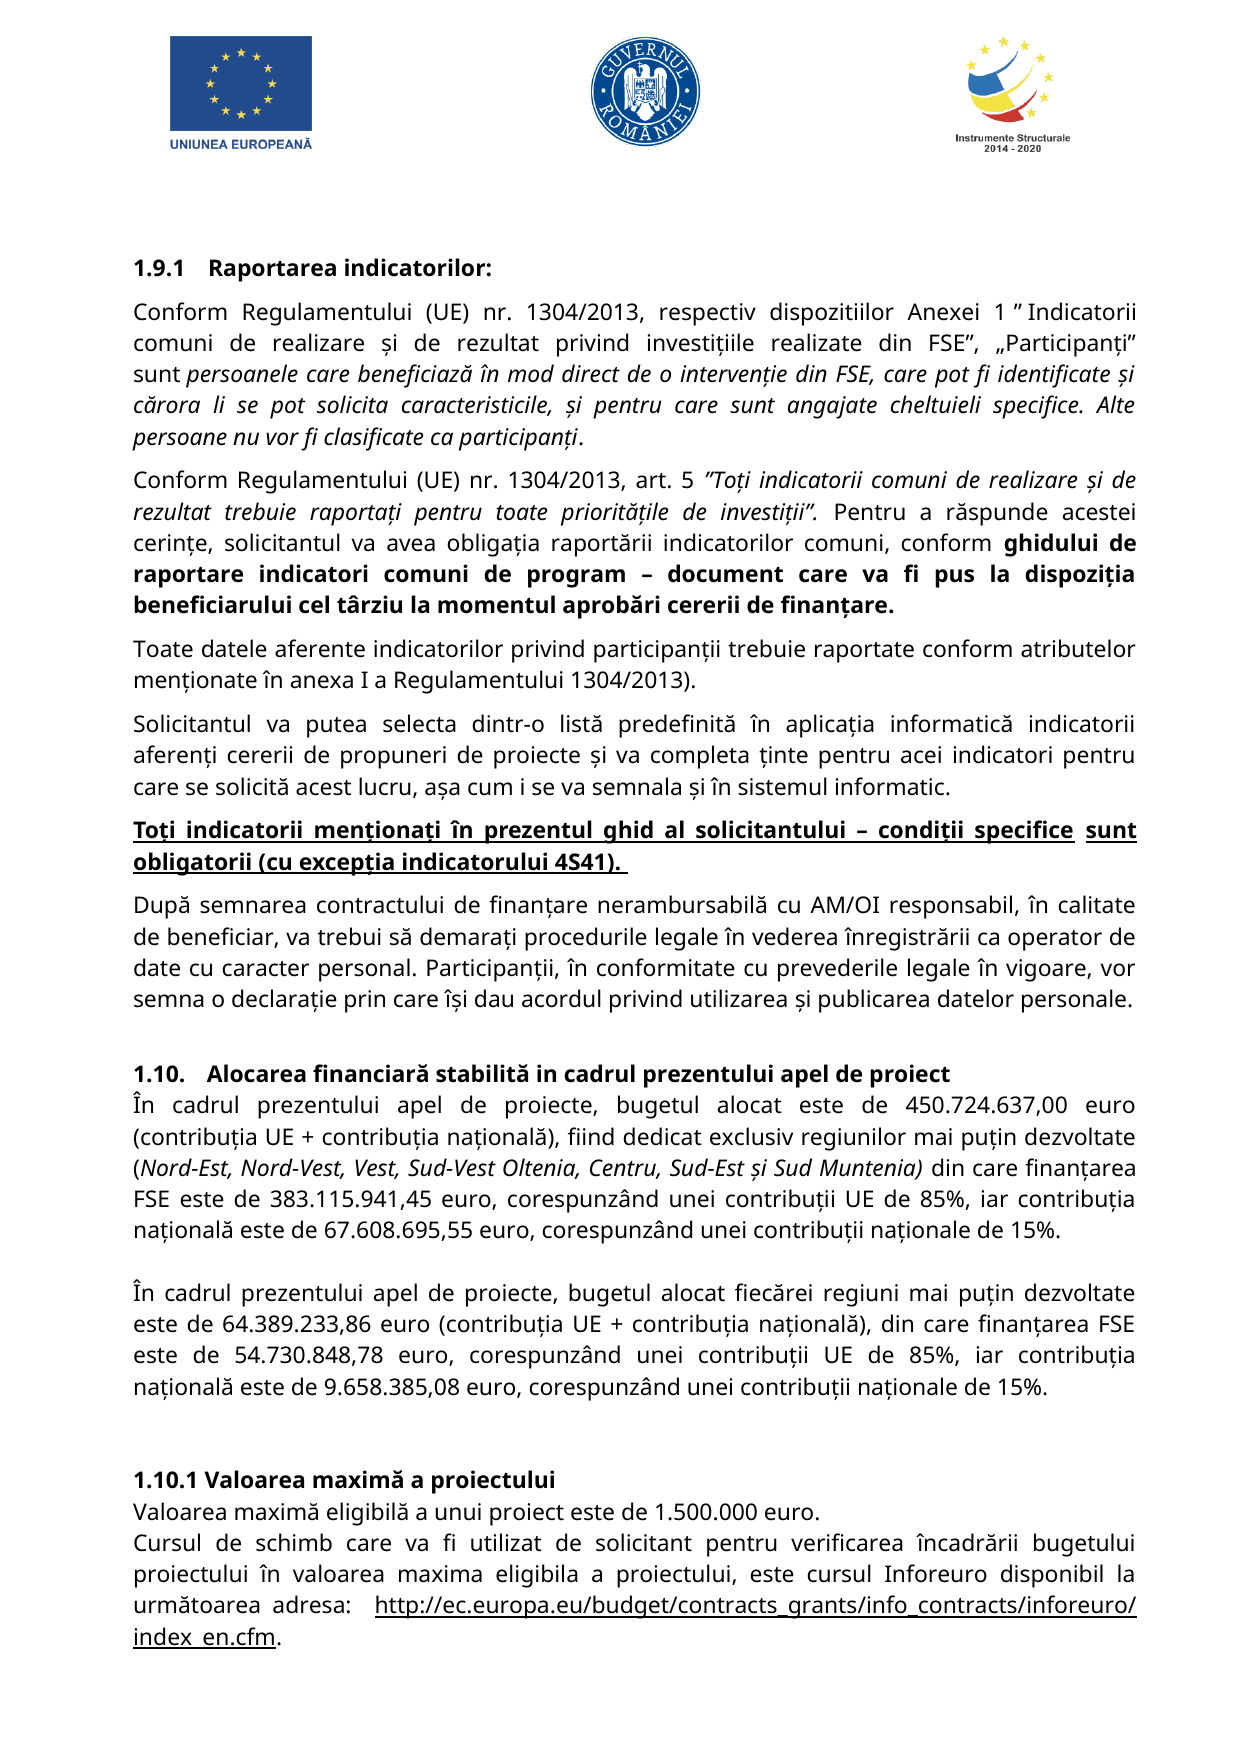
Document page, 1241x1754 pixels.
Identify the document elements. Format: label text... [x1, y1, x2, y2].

text Conform Regulamentului (UE) nr. 1304/2013, art. 5 ”Toți indicatorii comuni de realizare și de rezultat trebuie raportați pentru toate prioritățile de investiții”. Pentru a răspunde acestei cerințe, solicitantul va avea obligația raportării indicatorilor comuni, conform ghidului de raportare indicatori comuni de program – document care va fi pus la dispoziția beneficiarului cel târziu la momentul aprobări cererii de finanțare. [133, 464, 1137, 621]
picture [589, 35, 701, 147]
picture [170, 36, 312, 149]
subtitle Raportarea indicatorilor: [133, 252, 1137, 283]
subtitle 1.10.1 Valoarea maximă a proiectului [133, 1464, 1137, 1496]
text Cursul de schimb care va fi utilizat de solicitant pentru verificarea încadrării bugetului proiectului în valoarea maxima eligibila a proiectului, este cursul Inforeuro disponibil la următoarea adresa: http://ec.europa.eu/budget/contracts_grants/info_contracts/inforeuro/index_en.cfm. [133, 1527, 1137, 1652]
text În cadrul prezentului apel de proiecte, bugetul alocat fiecărei regiuni mai puțin dezvoltate este de 64.389.233,86 euro (contribuția UE + contribuția națională), din care finanțarea FSE este de 54.730.848,78 euro, corespunzând unei contribuții UE de 85%, iar contribuția națională este de 9.658.385,08 euro, corespunzând unei contribuții naționale de 15%. [133, 1277, 1137, 1402]
text Toți indicatorii menționați în prezentul ghid al solicitantului – condiții specifice sunt obligatorii (cu excepția indicatorului 4S41). [133, 814, 1137, 877]
picture [956, 36, 1070, 152]
text După semnarea contractului de finanţare nerambursabilă cu AM/OI responsabil, în calitate de beneficiar, va trebui să demaraţi procedurile legale în vederea înregistrării ca operator de date cu caracter personal. Participanţii, în conformitate cu prevederile legale în vigoare, vor semna o declaraţie prin care îşi dau acordul privind utilizarea şi publicarea datelor personale. [133, 889, 1137, 1014]
list Valoarea maximă eligibilă a unui proiect este de 1.500.000 euro. [133, 1496, 1137, 1527]
text Solicitantul va putea selecta dintr-o listă predefinită în aplicația informatică indicatorii aferenți cererii de propuneri de proiecte și va completa ținte pentru acei indicatori pentru care se solicită acest lucru, așa cum i se va semnala și în sistemul informatic. [133, 708, 1137, 802]
text Conform Regulamentului (UE) nr. 1304/2013, respectiv dispozitiilor Anexei 1 ” Indicatorii comuni de realizare și de rezultat privind investițiile realizate din FSE”, „Participanți” sunt persoanele care beneficiază în mod direct de o intervenție din FSE, care pot fi identificate și cărora li se pot solicita caracteristicile, și pentru care sunt angajate cheltuieli specifice. Alte persoane nu vor fi clasificate ca participanți. [133, 296, 1137, 452]
text În cadrul prezentului apel de proiecte, bugetul alocat este de 450.724.637,00 euro (contribuția UE + contribuția națională), fiind dedicat exclusiv regiunilor mai puțin dezvoltate (Nord-Est, Nord-Vest, Vest, Sud-Vest Oltenia, Centru, Sud-Est și Sud Muntenia) din care finanțarea FSE este de 383.115.941,45 euro, corespunzând unei contribuții UE de 85%, iar contribuția națională este de 67.608.695,55 euro, corespunzând unei contribuții naționale de 15%. [133, 1089, 1137, 1246]
text Toate datele aferente indicatorilor privind participanții trebuie raportate conform atributelor menţionate în anexa I a Regulamentului 1304/2013). [133, 633, 1137, 696]
subtitle Alocarea financiară stabilită in cadrul prezentului apel de proiect [133, 1058, 1137, 1089]
